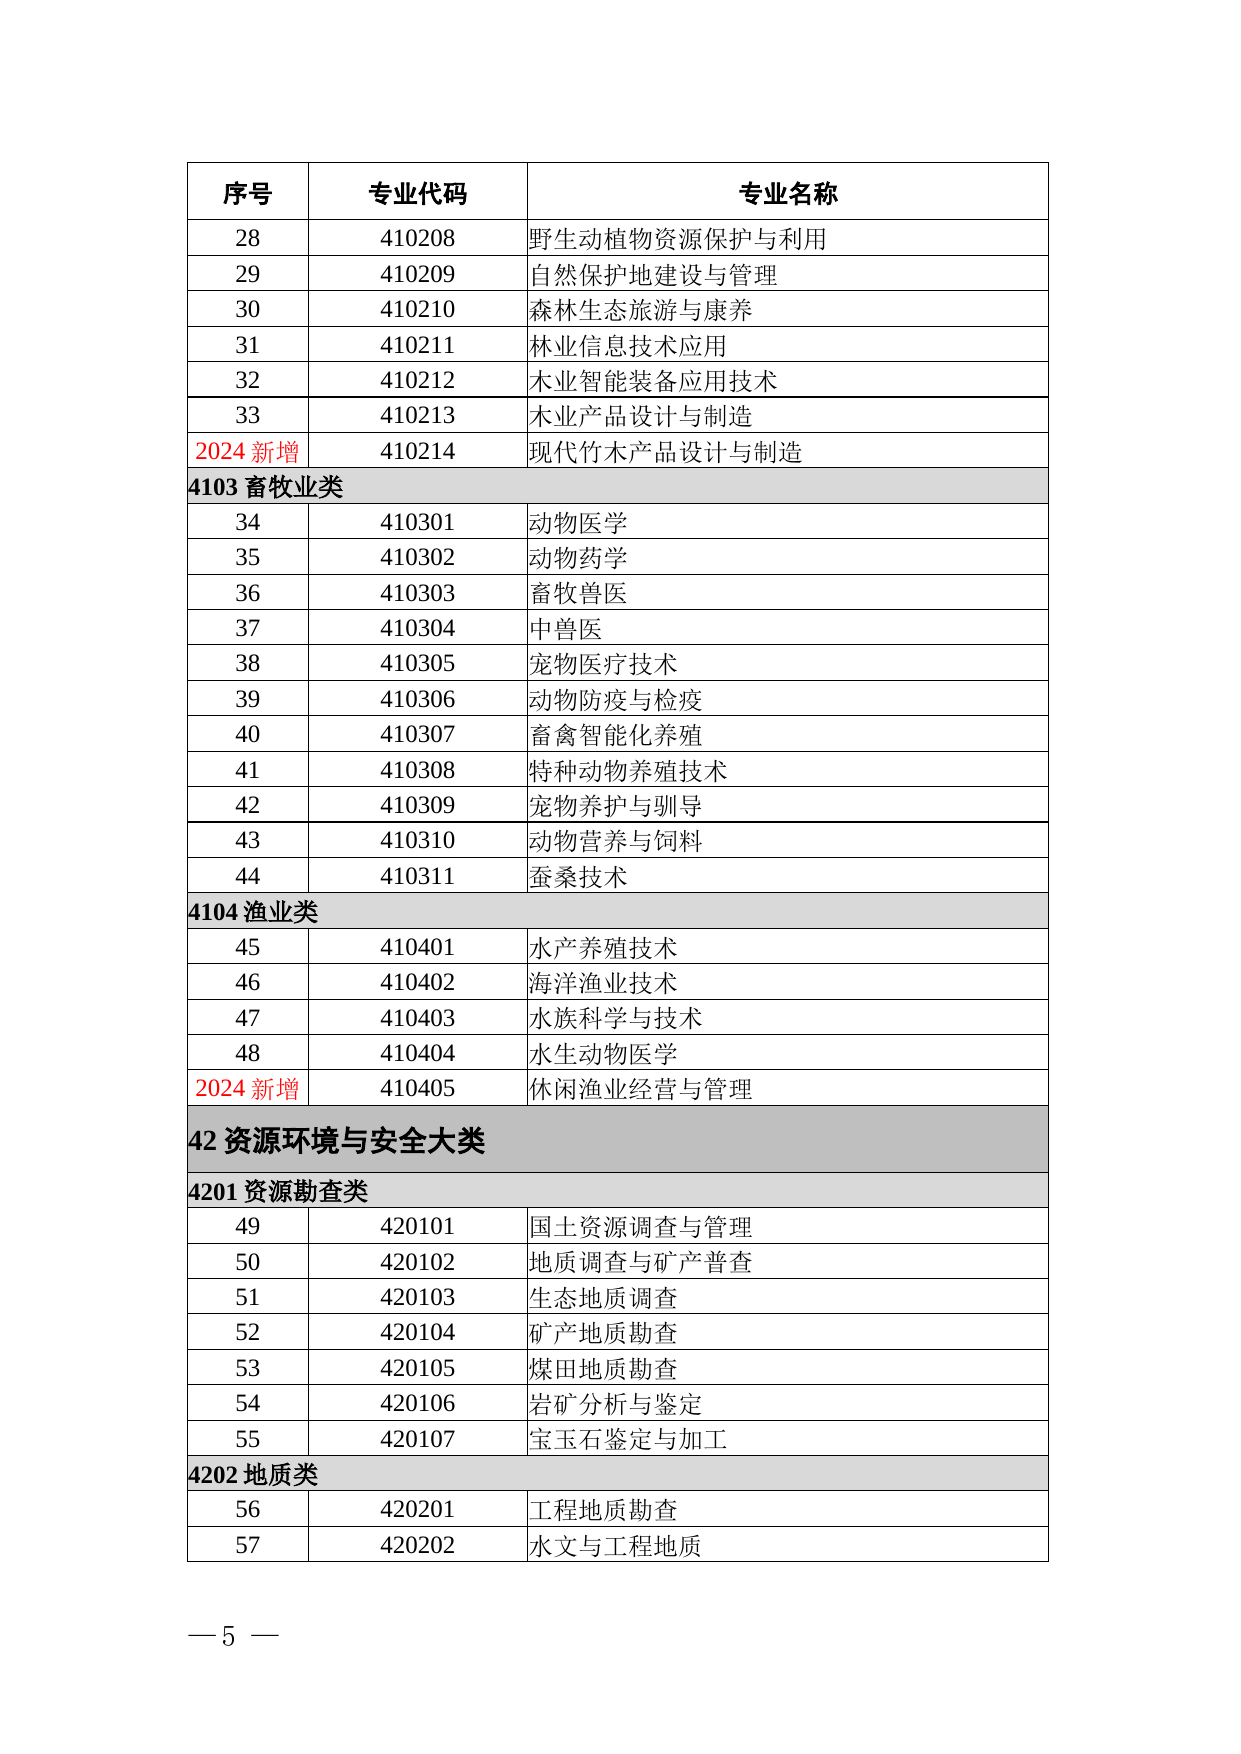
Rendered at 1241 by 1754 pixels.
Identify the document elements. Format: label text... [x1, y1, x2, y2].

table_cell 国土资源调查与管理 [528, 1208, 1048, 1242]
table_cell 中兽医 [528, 610, 1048, 644]
table_cell 57 [188, 1527, 308, 1561]
table_cell 410305 [309, 645, 527, 680]
table_cell 410403 [309, 1000, 527, 1034]
table_cell 44 [188, 858, 308, 892]
table_cell 33 [188, 398, 308, 432]
table_cell 森林生态旅游与康养 [528, 291, 1048, 326]
table_cell 410211 [309, 327, 527, 361]
table_cell 畜牧兽医 [528, 575, 1048, 609]
table_header 专业代码 [309, 163, 527, 219]
table_cell 43 [188, 823, 308, 857]
table_cell 50 [188, 1244, 308, 1278]
table_cell 410404 [309, 1035, 527, 1069]
table_cell 420105 [309, 1350, 527, 1384]
table_cell 水生动物医学 [528, 1035, 1048, 1069]
table_cell 410210 [309, 291, 527, 326]
table_cell 工程地质勘查 [528, 1491, 1048, 1526]
table_cell 海洋渔业技术 [528, 964, 1048, 998]
table_cell 420102 [309, 1244, 527, 1278]
table_cell 47 [188, 1000, 308, 1034]
table_cell 38 [188, 645, 308, 680]
table_cell 34 [188, 504, 308, 538]
table_cell 39 [188, 681, 308, 715]
table_cell 410301 [309, 504, 527, 538]
table_cell 现代竹木产品设计与制造 [528, 433, 1048, 467]
table_cell 420107 [309, 1421, 527, 1455]
table_cell 木业产品设计与制造 [528, 398, 1048, 432]
table_cell 420104 [309, 1314, 527, 1349]
table_cell 410401 [309, 929, 527, 963]
table_cell 410209 [309, 256, 527, 290]
table_cell 410306 [309, 681, 527, 715]
table_cell 410302 [309, 539, 527, 573]
table_cell 水文与工程地质 [528, 1527, 1048, 1561]
table_cell 自然保护地建设与管理 [528, 256, 1048, 290]
table_cell 410309 [309, 787, 527, 821]
table_cell 水族科学与技术 [528, 1000, 1048, 1034]
table_cell 特种动物养殖技术 [528, 752, 1048, 786]
table_cell 37 [188, 610, 308, 644]
table_header 序号 [188, 163, 308, 219]
table_cell 420101 [309, 1208, 527, 1242]
table_cell 410208 [309, 220, 527, 255]
table_cell 煤田地质勘查 [528, 1350, 1048, 1384]
table_cell 410310 [309, 823, 527, 857]
table_cell 2024新增 [188, 1070, 308, 1105]
table_cell 53 [188, 1350, 308, 1384]
table_cell 29 [188, 256, 308, 290]
table_cell 45 [188, 929, 308, 963]
table_cell 动物药学 [528, 539, 1048, 573]
table_cell 42 [188, 787, 308, 821]
table_cell 49 [188, 1208, 308, 1242]
table_cell 410402 [309, 964, 527, 998]
table_cell 动物营养与饲料 [528, 823, 1048, 857]
table_cell 野生动植物资源保护与利用 [528, 220, 1048, 255]
table_cell 420201 [309, 1491, 527, 1526]
table_cell 林业信息技术应用 [528, 327, 1048, 361]
table_cell 420202 [309, 1527, 527, 1561]
table_cell 28 [188, 220, 308, 255]
table_cell 4104渔业类 [188, 893, 1048, 928]
table_cell 35 [188, 539, 308, 573]
table_cell 52 [188, 1314, 308, 1349]
table_cell 岩矿分析与鉴定 [528, 1385, 1048, 1419]
table_cell 4201资源勘查类 [188, 1173, 1048, 1207]
table_cell 矿产地质勘查 [528, 1314, 1048, 1349]
table_cell 宠物医疗技术 [528, 645, 1048, 680]
table_cell 410303 [309, 575, 527, 609]
table_cell 2024新增 [188, 433, 308, 467]
table_cell 54 [188, 1385, 308, 1419]
table_cell 42资源环境与安全大类 [188, 1106, 1048, 1172]
table_cell 56 [188, 1491, 308, 1526]
table_cell 32 [188, 362, 308, 396]
table_cell 48 [188, 1035, 308, 1069]
table_cell 55 [188, 1421, 308, 1455]
table_cell 410307 [309, 716, 527, 751]
table_cell 休闲渔业经营与管理 [528, 1070, 1048, 1105]
table_header 专业名称 [528, 163, 1048, 219]
table_cell 410304 [309, 610, 527, 644]
table_cell 420103 [309, 1279, 527, 1313]
table_cell 410405 [309, 1070, 527, 1105]
table_cell 410308 [309, 752, 527, 786]
table_cell 水产养殖技术 [528, 929, 1048, 963]
table_cell 宝玉石鉴定与加工 [528, 1421, 1048, 1455]
table_cell 40 [188, 716, 308, 751]
table_cell 动物医学 [528, 504, 1048, 538]
table_cell 46 [188, 964, 308, 998]
table_cell 地质调查与矿产普查 [528, 1244, 1048, 1278]
table_cell 420106 [309, 1385, 527, 1419]
table_cell 30 [188, 291, 308, 326]
table_cell 410212 [309, 362, 527, 396]
table_cell 动物防疫与检疫 [528, 681, 1048, 715]
table_cell 41 [188, 752, 308, 786]
table_cell 蚕桑技术 [528, 858, 1048, 892]
table_cell 宠物养护与驯导 [528, 787, 1048, 821]
table_cell 36 [188, 575, 308, 609]
table_cell 410213 [309, 398, 527, 432]
table_cell 410311 [309, 858, 527, 892]
table_cell 木业智能装备应用技术 [528, 362, 1048, 396]
table_cell 生态地质调查 [528, 1279, 1048, 1313]
table_cell 4103畜牧业类 [188, 468, 1048, 503]
table_cell 31 [188, 327, 308, 361]
table_cell 4202地质类 [188, 1456, 1048, 1490]
table_cell 畜禽智能化养殖 [528, 716, 1048, 751]
table_cell 410214 [309, 433, 527, 467]
table_cell 51 [188, 1279, 308, 1313]
